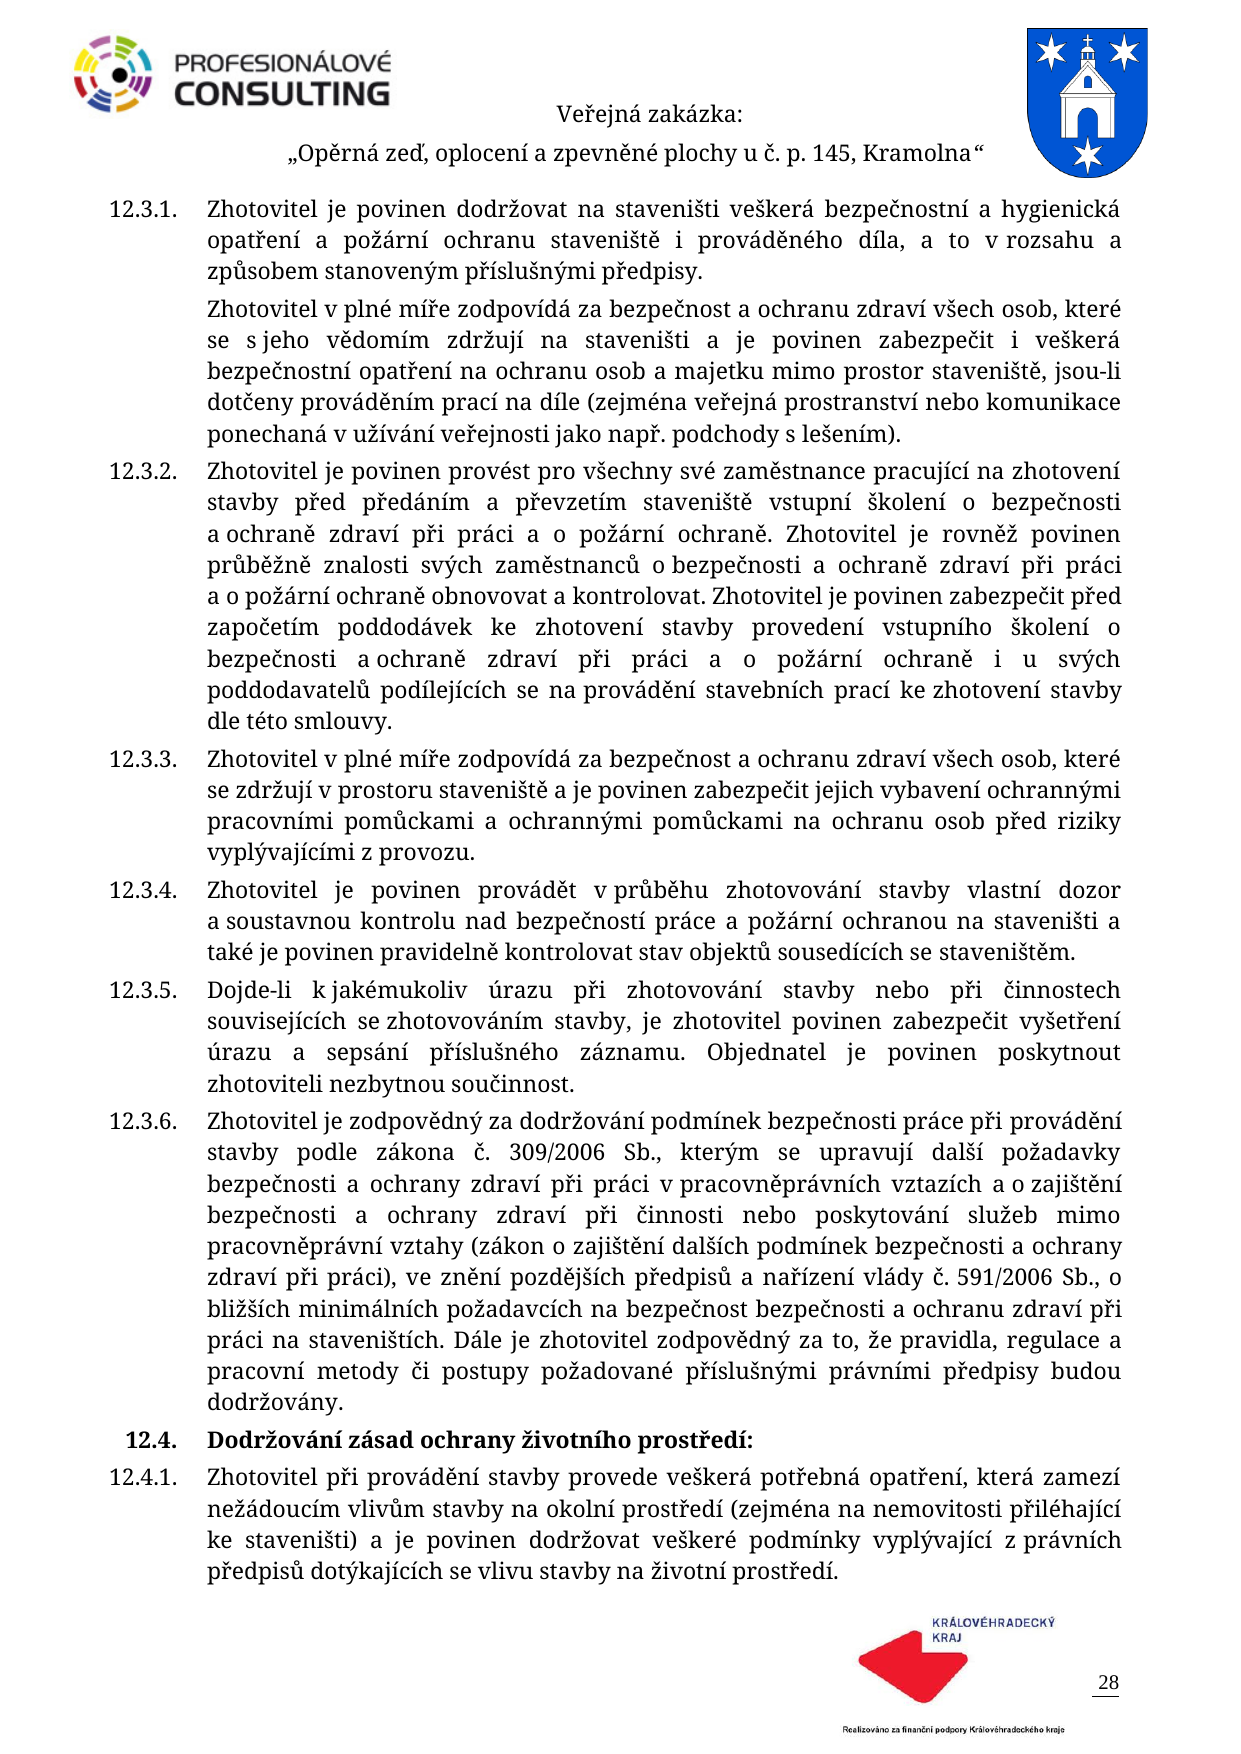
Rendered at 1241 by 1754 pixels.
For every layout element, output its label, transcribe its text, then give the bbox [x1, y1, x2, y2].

list Zhotovitel je povinen provádět v průběhu zhotovování stavby vlastní dozor a soustavnou kontrolu nad bezpečností práce a požární ochranou na staveništi a také je povinen pravidelně kontrolovat stav objektů sousedících se staveništěm. [177, 874, 1122, 968]
list Dojde-li k jakémukoliv úrazu při zhotovování stavby nebo při činnostech souvisejících se zhotovováním stavby, je zhotovitel povinen zabezpečit vyšetření úrazu a sepsání příslušného záznamu. Objednatel je povinen poskytnout zhotoviteli nezbytnou součinnost. [177, 974, 1122, 1099]
list Zhotovitel při provádění stavby provede veškerá potřebná opatření, která zamezí nežádoucím vlivům stavby na okolní prostředí (zejména na nemovitosti přiléhající ke staveništi) a je povinen dodržovat veškeré podmínky vyplývající z právních předpisů dotýkajících se vlivu stavby na životní prostředí. [177, 1461, 1122, 1586]
picture [1027, 28, 1148, 178]
picture [839, 1603, 1074, 1741]
list Zhotovitel v plné míře zodpovídá za bezpečnost a ochranu zdraví všech osob, které se zdržují v prostoru staveniště a je povinen zabezpečit jejich vybavení ochrannými pracovními pomůckami a ochrannými pomůckami na ochranu osob před riziky vyplývajícími z provozu. [177, 743, 1122, 868]
list Zhotovitel je povinen dodržovat na staveništi veškerá bezpečnostní a hygienická opatření a požární ochranu staveniště i prováděného díla, a to v rozsahu a způsobem stanoveným příslušnými předpisy. [177, 193, 1122, 286]
list Dodržování zásad ochrany životního prostředí: [177, 1424, 1122, 1455]
list Zhotovitel v plné míře zodpovídá za bezpečnost a ochranu zdraví všech osob, které se s jeho vědomím zdržují na staveništi a je povinen zabezpečit i veškerá bezpečnostní opatření na ochranu osob a majetku mimo prostor staveniště, jsou-li dotčeny prováděním prací na díle (zejména veřejná prostranství nebo komunikace ponechaná v užívání veřejnosti jako např. podchody s lešením). [207, 293, 1122, 449]
picture [68, 29, 397, 119]
list Zhotovitel je zodpovědný za dodržování podmínek bezpečnosti práce při provádění stavby podle zákona č. 309/2006 Sb., kterým se upravují další požadavky bezpečnosti a ochrany zdraví při práci v pracovněprávních vztazích a o zajištění bezpečnosti a ochrany zdraví při činnosti nebo poskytování služeb mimo pracovněprávní vztahy (zákon o zajištění dalších podmínek bezpečnosti a ochrany zdraví při práci), ve znění pozdějších předpisů a nařízení vlády č. 591/2006 Sb., o bližších minimálních požadavcích na bezpečnost bezpečnosti a ochranu zdraví při práci na staveništích. Dále je zhotovitel zodpovědný za to, že pravidla, regulace a pracovní metody či postupy požadované příslušnými právními předpisy budou dodržovány. [177, 1105, 1122, 1418]
list Zhotovitel je povinen provést pro všechny své zaměstnance pracující na zhotovení stavby před předáním a převzetím staveniště vstupní školení o bezpečnosti a ochraně zdraví při práci a o požární ochraně. Zhotovitel je rovněž povinen průběžně znalosti svých zaměstnanců o bezpečnosti a ochraně zdraví při práci a o požární ochraně obnovovat a kontrolovat. Zhotovitel je povinen zabezpečit před započetím poddodávek ke zhotovení stavby provedení vstupního školení o bezpečnosti a ochraně zdraví při práci a o požární ochraně i u svých poddodavatelů podílejících se na provádění stavebních prací ke zhotovení stavby dle této smlouvy. [177, 455, 1122, 736]
